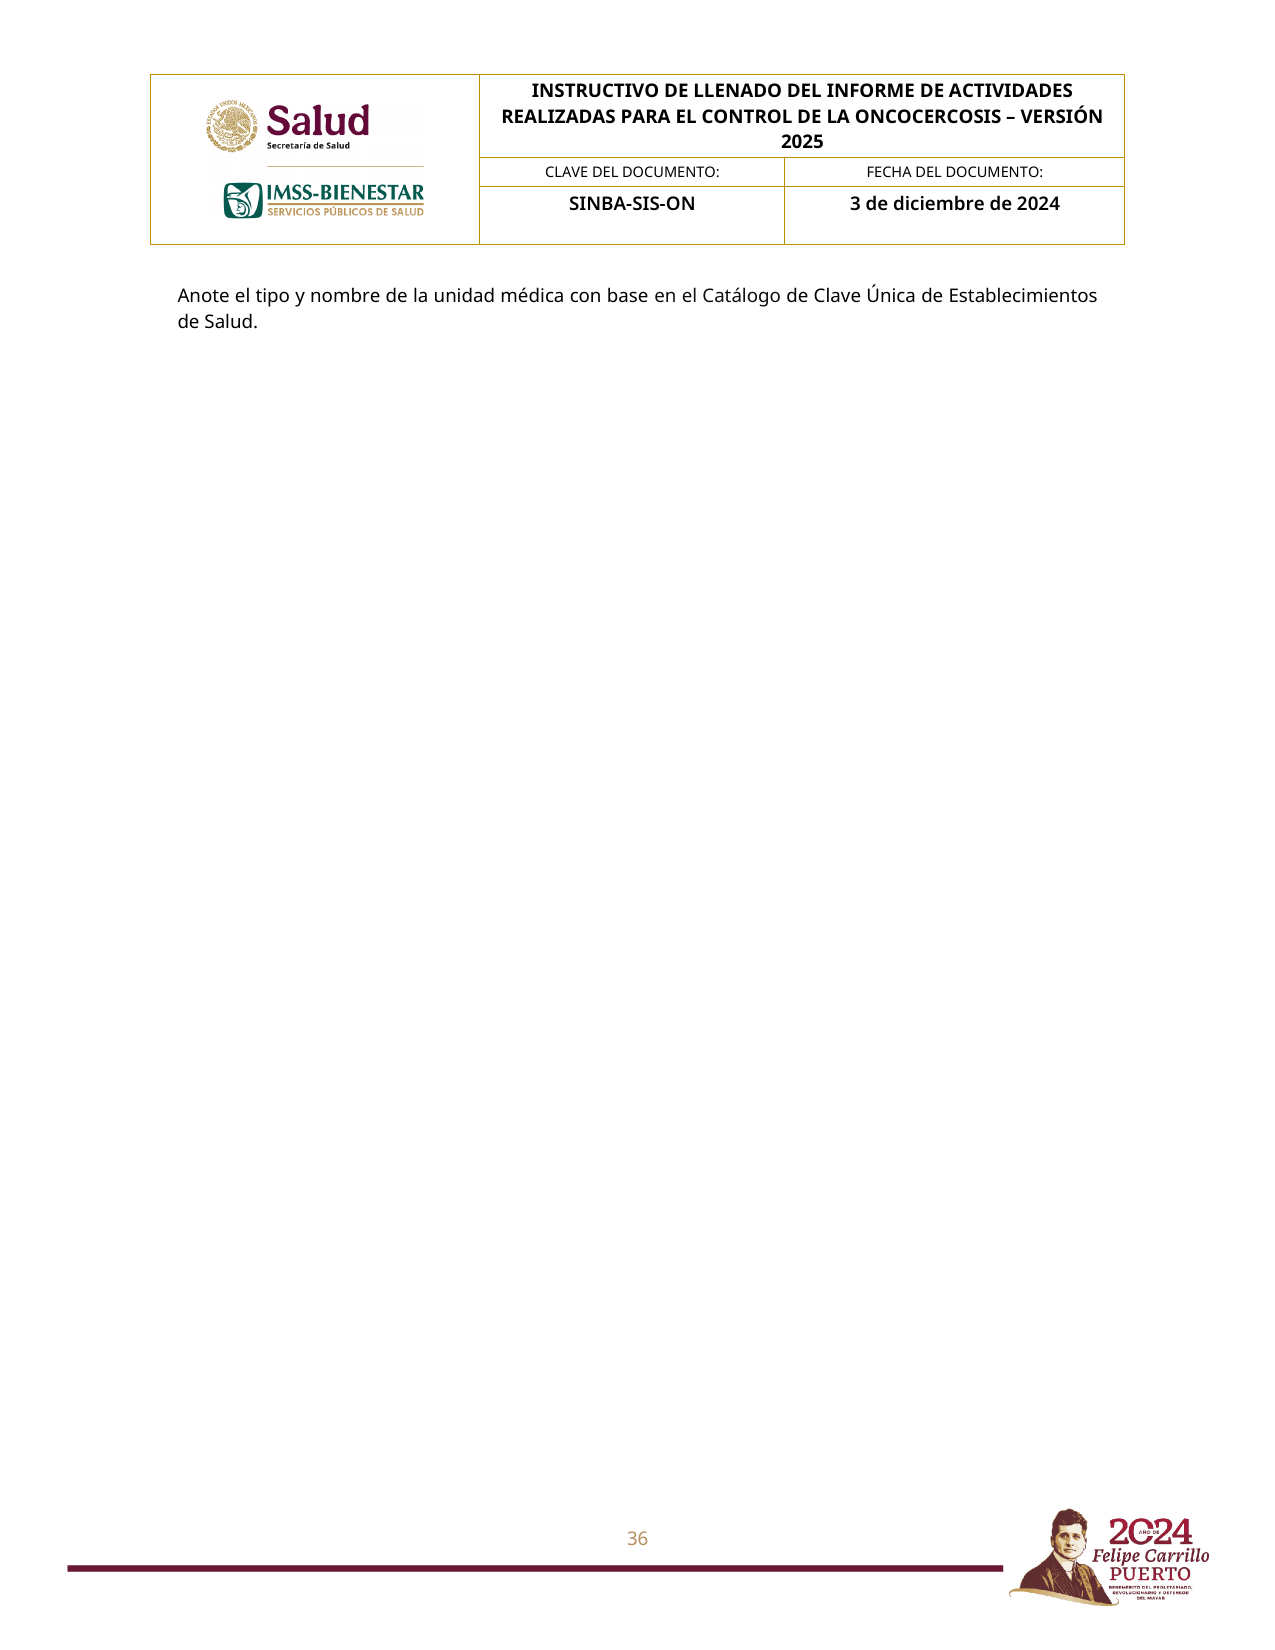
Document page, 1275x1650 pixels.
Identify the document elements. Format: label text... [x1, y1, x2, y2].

text Anote el tipo y nombre de la unidad médica con base en el Catálogo de Clave Única de Establecimientos de Salud. [177, 283, 1098, 334]
picture [206, 100, 424, 219]
picture [0, 1497, 1275, 1650]
